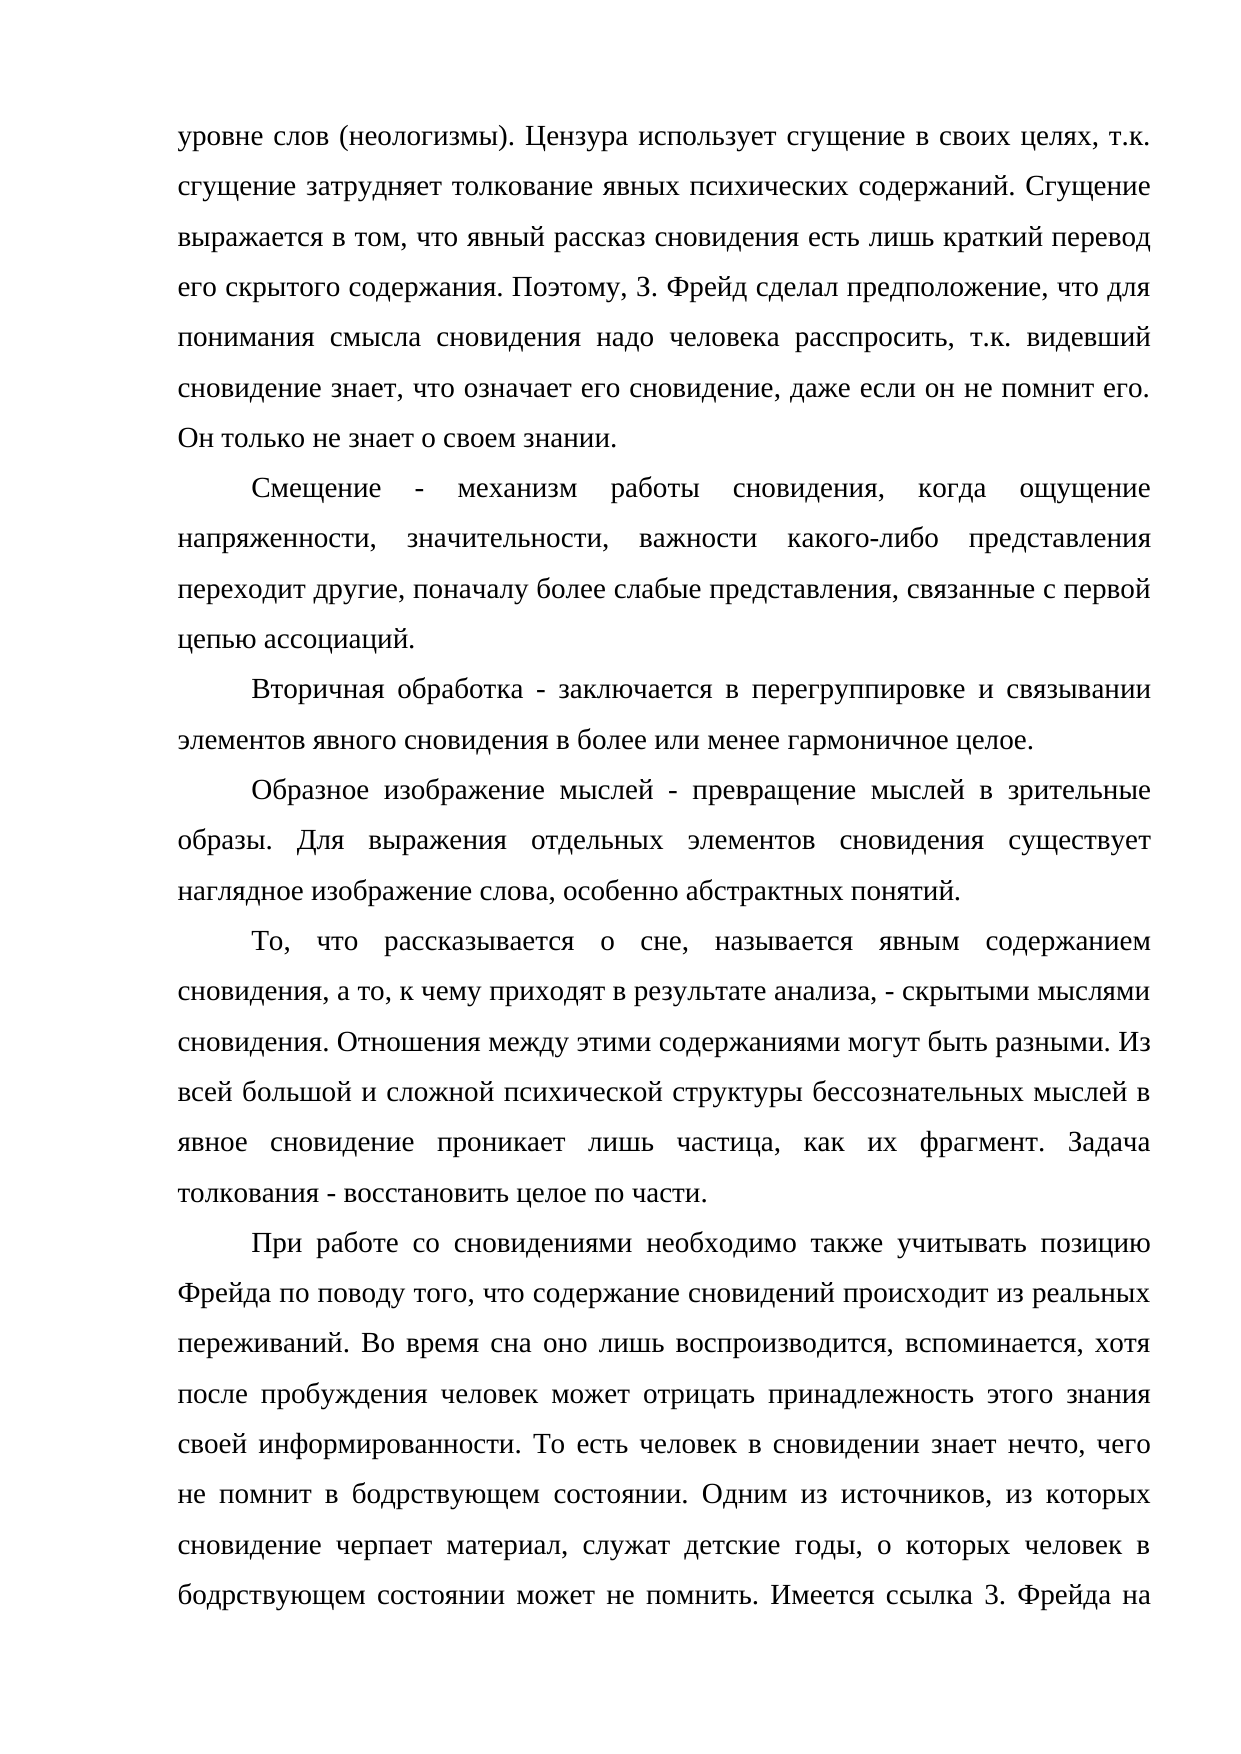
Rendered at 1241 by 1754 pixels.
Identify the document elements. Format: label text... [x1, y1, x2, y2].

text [177, 118, 1152, 453]
text Образное изображение мыслей - превращение мыслей в зрительные образы. Для выражения отдельных элементов сновидения существует наглядное изображение слова, особенно абстрактных понятий. [177, 772, 1152, 906]
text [177, 1225, 1152, 1611]
text Вторичная обработка - заключается в перегруппировке и связывании элементов явного сновидения в более или менее гармоничное целое. [177, 672, 1152, 755]
text Смещение - механизм работы сновидения, когда ощущение напряженности, значительности, важности какого-либо представления переходит другие, поначалу более слабые представления, связанные с первой цепью ассоциаций. [177, 470, 1152, 655]
text То, что рассказывается о сне, называется явным содержанием сновидения, а то, к чему приходят в результате анализа, - скрытыми мыслями сновидения. Отношения между этими содержаниями могут быть разными. Из всей большой и сложной психической структуры бессознательных мыслей в явное сновидение проникает лишь частица, как их фрагмент. Задача толкования - восстановить целое по части. [177, 923, 1152, 1208]
